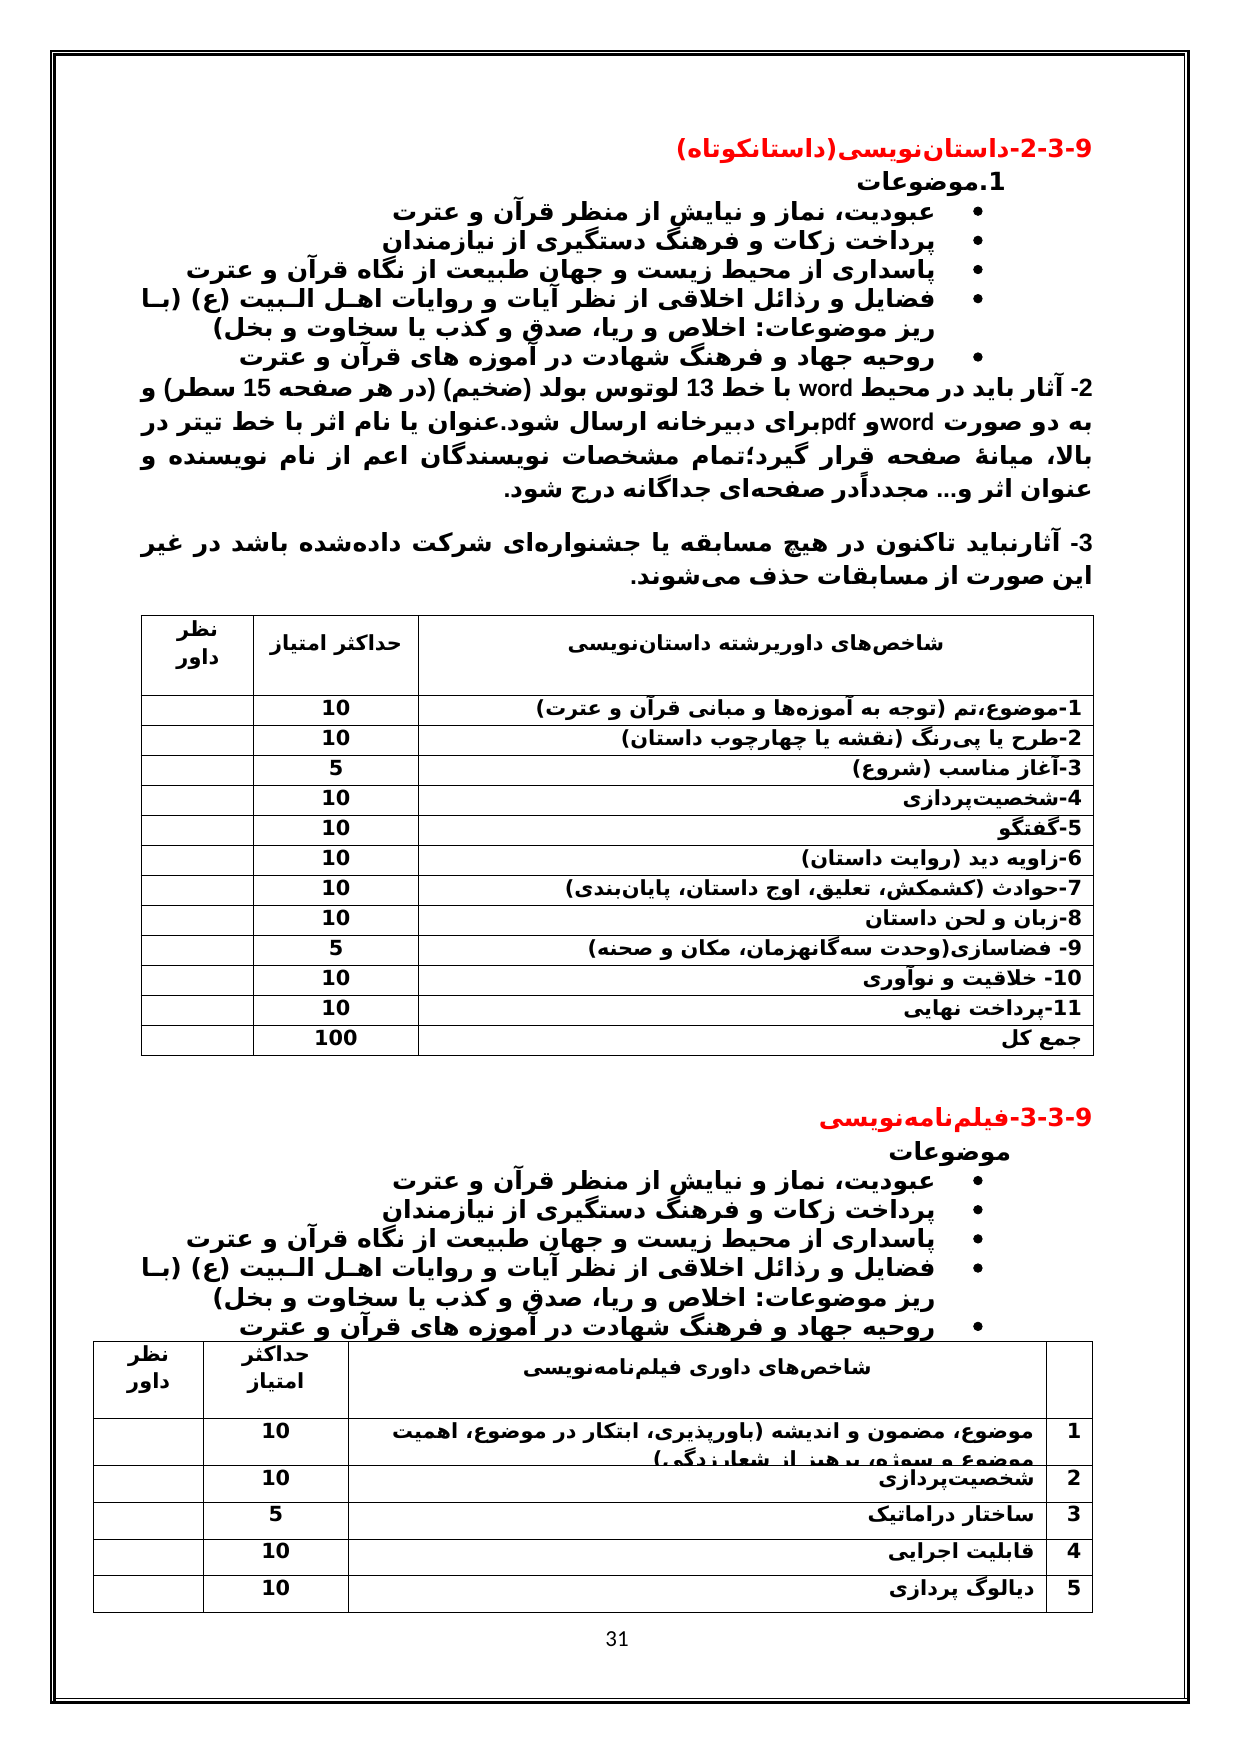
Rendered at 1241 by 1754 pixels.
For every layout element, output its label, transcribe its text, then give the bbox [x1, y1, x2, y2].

table_cell 10 [204, 1466, 348, 1502]
table_cell 9- فضاسازی(وحدت سه‌گانهزمان، مکان و صحنه) [419, 936, 1093, 965]
table_cell [94, 1540, 203, 1575]
list پرداخت زکات و فرهنگ دستگیری از نیازمندان [141, 226, 973, 255]
table_cell 10 [254, 966, 418, 995]
table_cell [142, 756, 253, 785]
table_cell 10 [254, 786, 418, 815]
table_header نظر داور [142, 616, 253, 695]
list فضایل و رذائل اخلاقی از نظر آیات و روایات اهل البیت (ع) (با ریز موضوعات: اخلاص و ریا، صدق و کذب یا سخاوت و بخل) [141, 284, 973, 342]
table_cell 10 [204, 1419, 348, 1465]
table_cell [94, 1419, 203, 1465]
table_cell [142, 1026, 253, 1055]
table_cell دیالوگ پردازی [349, 1576, 1046, 1612]
table_header شاخص‌های داوری فیلم‌نامه‌نویسی [349, 1342, 1046, 1418]
list عبودیت، نماز و نیایش از منظر قرآن و عترت [141, 197, 973, 226]
table_cell قابلیت اجرایی [349, 1540, 1046, 1575]
table_cell ساختار دراماتیک [349, 1503, 1046, 1538]
table_cell 1 [1047, 1419, 1092, 1465]
table_cell 10 [254, 846, 418, 875]
table_cell 8-زبان و لحن داستان [419, 906, 1093, 935]
table_cell [142, 696, 253, 725]
table_cell 5-گفتگو [419, 816, 1093, 845]
table_cell 6-زاویه دید (روایت داستان) [419, 846, 1093, 875]
table_cell 10 [254, 726, 418, 755]
table_cell 10 [204, 1540, 348, 1575]
table_cell [142, 966, 253, 995]
table_cell 2-طرح یا پی‌رنگ (نقشه یا چهارچوب داستان) [419, 726, 1093, 755]
table_cell [142, 906, 253, 935]
list پاسداری از محیط زیست و جهان طبیعت از نگاه قرآن و عترت [141, 255, 973, 284]
table_header حداکثر امتیاز [254, 616, 418, 695]
table_cell 10 [204, 1576, 348, 1612]
list پاسداری از محیط زیست و جهان طبیعت از نگاه قرآن و عترت [141, 1224, 973, 1253]
table_cell 5 [204, 1503, 348, 1538]
table_cell 5 [1047, 1576, 1092, 1612]
table_cell 2 [1047, 1466, 1092, 1502]
text 3- آثارنباید تاکنون در هیچ مسابقه یا جشنواره‌ای شرکت داده‌شده باشد در غیر این صورت از مسابقات حذف می‌شوند. [141, 528, 1093, 590]
table_cell 10 [254, 876, 418, 905]
table_cell 7-حوادث (کشمکش، تعلیق، اوج داستان، پایان‌بندی) [419, 876, 1093, 905]
table_cell 4-شخصیت‌پردازی [419, 786, 1093, 815]
table_header شاخص‌های داوریرشته داستان‌نویسی [419, 616, 1093, 695]
table_cell 10 [254, 816, 418, 845]
table_header نظر داور [94, 1342, 203, 1418]
table_cell شخصیت‌پردازی [349, 1466, 1046, 1502]
table_cell [142, 816, 253, 845]
subtitle 2-3-9-داستان‌نویسی(داستانکوتاه) [141, 134, 1093, 163]
table_cell [94, 1576, 203, 1612]
list روحیه جهاد و فرهنگ شهادت در آموزه های قرآن و عترت [141, 1312, 973, 1341]
table_cell 1-موضوع،تم (توجه به آموزه‌ها و مبانی قرآن و عترت) [419, 696, 1093, 725]
table_cell 5 [254, 756, 418, 785]
table_cell 3-آغاز مناسب (شروع) [419, 756, 1093, 785]
table_cell 3 [1047, 1503, 1092, 1538]
table_cell 10- خلاقیت و نوآوری [419, 966, 1093, 995]
table_cell [142, 996, 253, 1025]
table_cell [94, 1466, 203, 1502]
table_cell [142, 726, 253, 755]
table_cell [142, 936, 253, 965]
list روحیه جهاد و فرهنگ شهادت در آموزه های قرآن و عترت [141, 342, 973, 372]
table_header [1047, 1342, 1092, 1418]
table_cell [142, 846, 253, 875]
text 2- آثار باید در محیط word با خط 13 لوتوس بولد (ضخیم) (در هر صفحه 15 سطر) و به دو صورت wordو pdfبرای دبیرخانه ارسال شود.عنوان یا نام اثر با خط تیتر در بالا، میانۀ صفحه قرار گیرد؛تمام مشخصات نویسندگان اعم از نام نویسنده و عنوان اثر و... مجدداًدر صفحه‌ای جداگانه درج شود. [141, 372, 1093, 503]
table_header حداکثر امتیاز [204, 1342, 348, 1418]
list پرداخت زکات و فرهنگ دستگیری از نیازمندان [141, 1195, 973, 1224]
text موضوعات [141, 1137, 1011, 1166]
table_cell 10 [254, 906, 418, 935]
table_cell 11-پرداخت نهایی [419, 996, 1093, 1025]
list فضایل و رذائل اخلاقی از نظر آیات و روایات اهل البیت (ع) (با ریز موضوعات: اخلاص و ریا، صدق و کذب یا سخاوت و بخل) [141, 1253, 973, 1312]
table_cell 100 [254, 1026, 418, 1055]
subtitle 3-3-9-فیلم‌نامه‌نویسی [141, 1103, 1093, 1132]
table_cell [142, 876, 253, 905]
table_cell جمع کل [419, 1026, 1093, 1055]
table_cell [142, 786, 253, 815]
text 1.موضوعات [141, 167, 1093, 197]
list عبودیت، نماز و نیایش از منظر قرآن و عترت [141, 1166, 973, 1195]
table_cell موضوع، مضمون و اندیشه (باورپذیری، ابتکار در موضوع، اهمیت موضوع و سوژه، پرهیز از شعارزدگی) [349, 1419, 1046, 1465]
table_cell 4 [1047, 1540, 1092, 1575]
table_cell 5 [254, 936, 418, 965]
table_cell [94, 1503, 203, 1538]
table_cell 10 [254, 696, 418, 725]
table_cell 10 [254, 996, 418, 1025]
